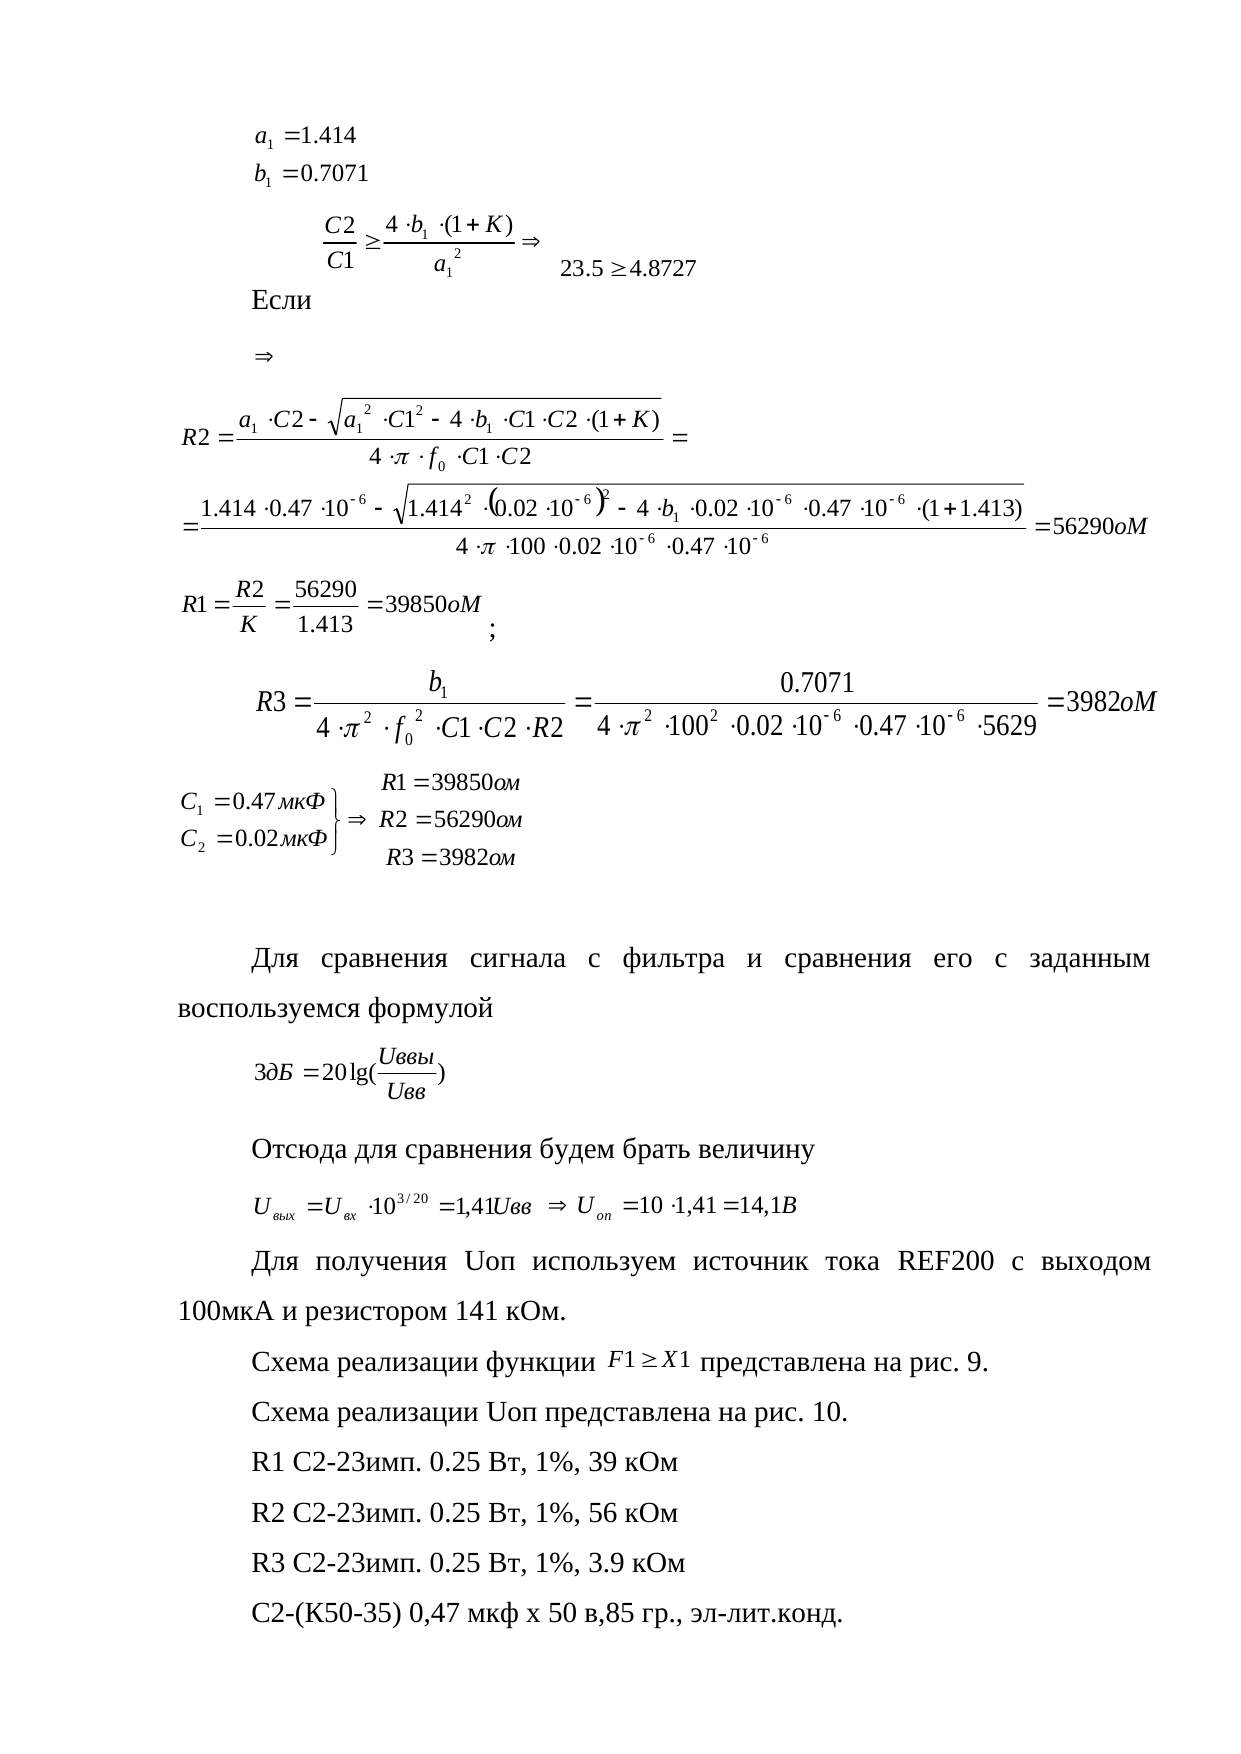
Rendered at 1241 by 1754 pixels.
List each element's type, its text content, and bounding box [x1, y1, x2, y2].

text Если [177, 208, 1152, 315]
text R1 С2-23имп. 0.25 Вт, 1%, 39 кОм [177, 1444, 1152, 1478]
text Для сравнения сигнала с фильтра и сравнения его с заданным воспользуемся формулой [177, 940, 1152, 1024]
text Отсюда для сравнения будем брать величину [177, 1119, 1152, 1164]
text Схема реализации функции представлена на рис. 9. [177, 1344, 1152, 1377]
text Схема реализации Uоп представлена на рис. 10. [177, 1394, 1152, 1428]
text R3 С2-23имп. 0.25 Вт, 1%, 3.9 кОм [177, 1545, 1152, 1579]
text Для получения Uоп используем источник тока REF200 с выходом 100мкА и резистором 141 кОм. [177, 1243, 1152, 1327]
text С2-(К50-35) 0,47 мкф х 50 в,85 гр., эл-лит.конд. [177, 1595, 1152, 1629]
text R2 С2-23имп. 0.25 Вт, 1%, 56 кОм [177, 1495, 1152, 1528]
text ; [177, 345, 1152, 644]
